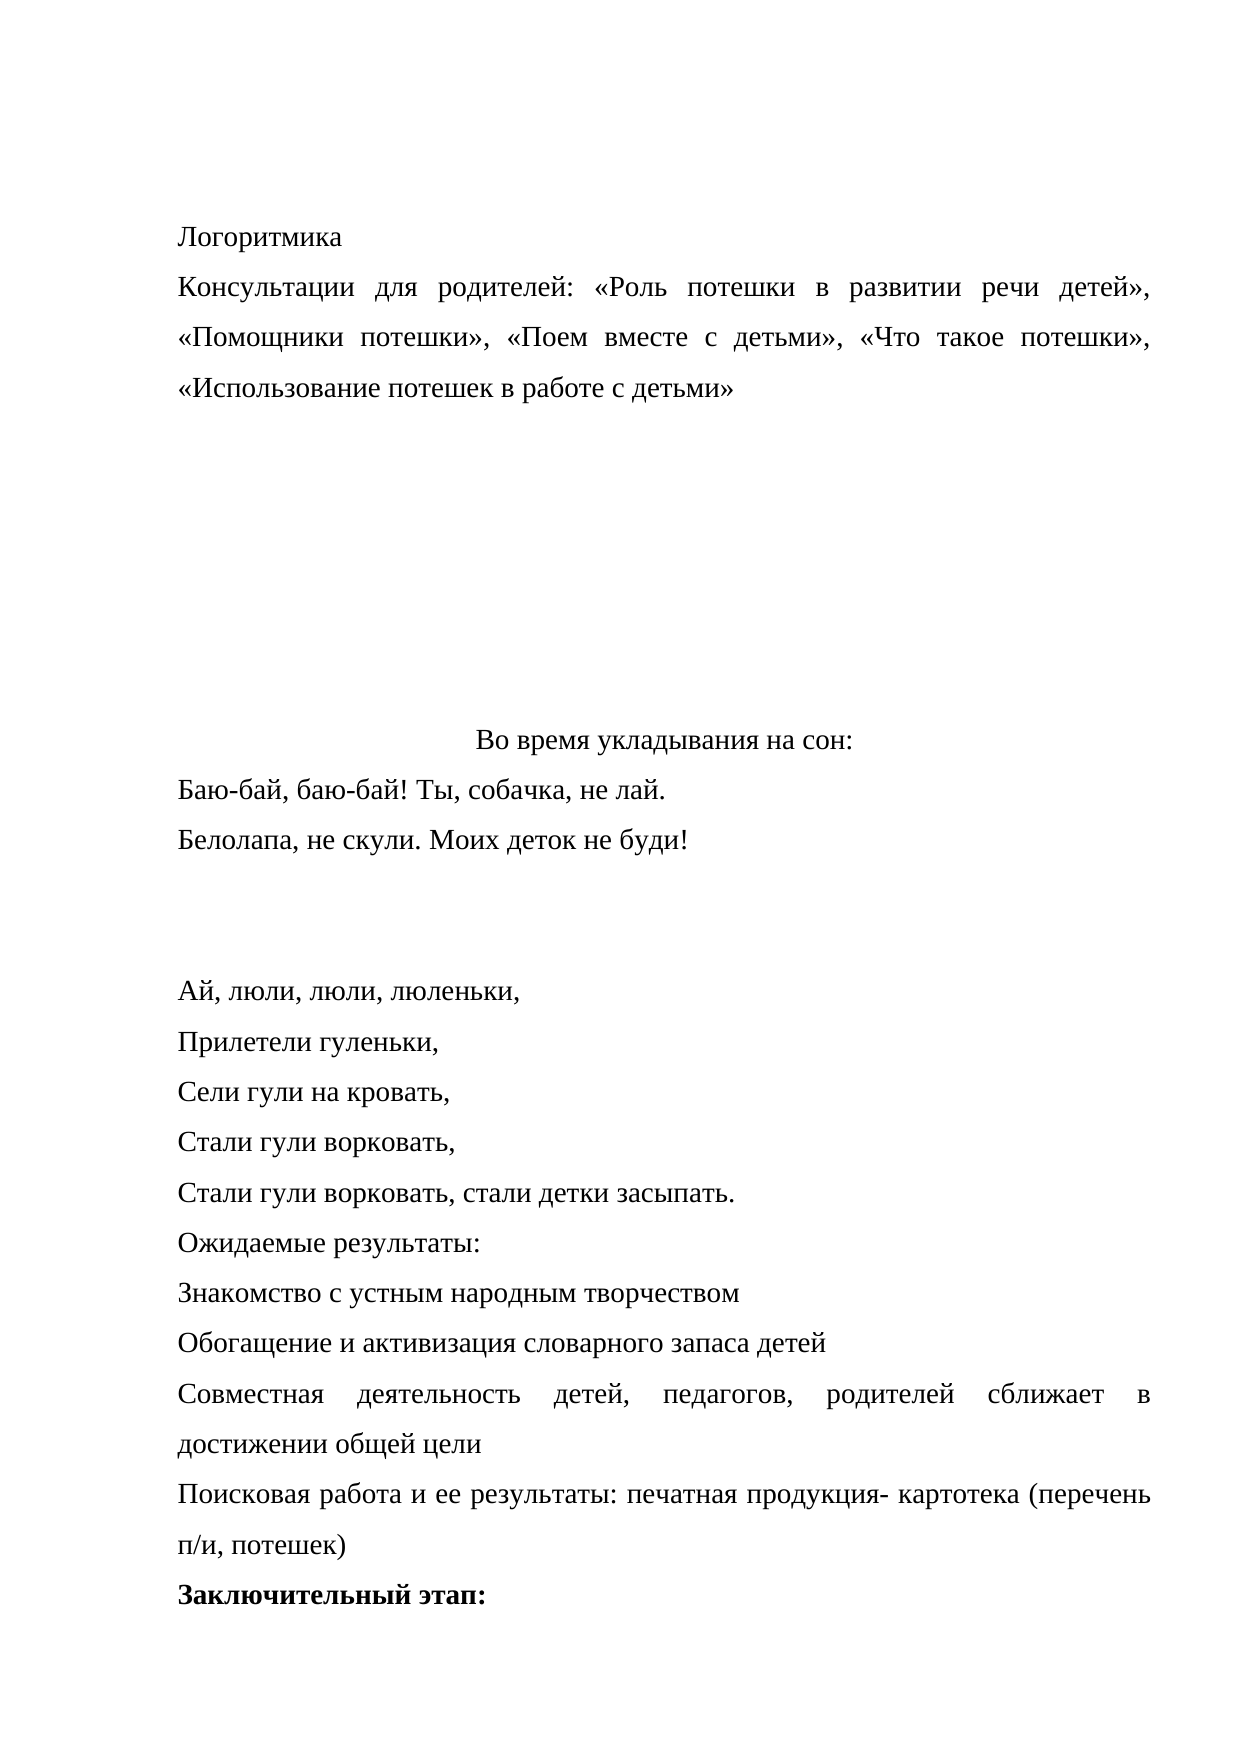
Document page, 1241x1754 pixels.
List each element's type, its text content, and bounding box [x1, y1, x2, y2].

text Ожидаемые результаты: [177, 1225, 1152, 1258]
text Заключительный этап: [177, 1577, 1152, 1611]
text Знакомство с устным народным творчеством [177, 1275, 1152, 1309]
text Сели гули на кровать, [177, 1074, 1152, 1108]
text Белолапа, не скули. Моих деток не буди! [177, 822, 1152, 856]
text Обогащение и активизация словарного запаса детей [177, 1326, 1152, 1359]
text Во время укладывания на сон: [177, 722, 1152, 755]
text Консультации для родителей: «Роль потешки в развитии речи детей», «Помощники потешки», «Поем вместе с детьми», «Что такое потешки», «Использование потешек в работе с детьми» [177, 269, 1152, 403]
text Прилетели гуленьки, [177, 1024, 1152, 1057]
text Совместная деятельность детей, педагогов, родителей сближает в достижении общей цели [177, 1376, 1152, 1460]
text Поисковая работа и ее результаты: печатная продукция- картотека (перечень п/и, потешек) [177, 1477, 1152, 1560]
text Баю-бай, баю-бай! Ты, собачка, не лай. [177, 772, 1152, 806]
text Стали гули ворковать, стали детки засыпать. [177, 1175, 1152, 1208]
text Ай, люли, люли, люленьки, [177, 973, 1152, 1007]
text Стали гули ворковать, [177, 1124, 1152, 1158]
text Логоритмика [177, 219, 1152, 252]
